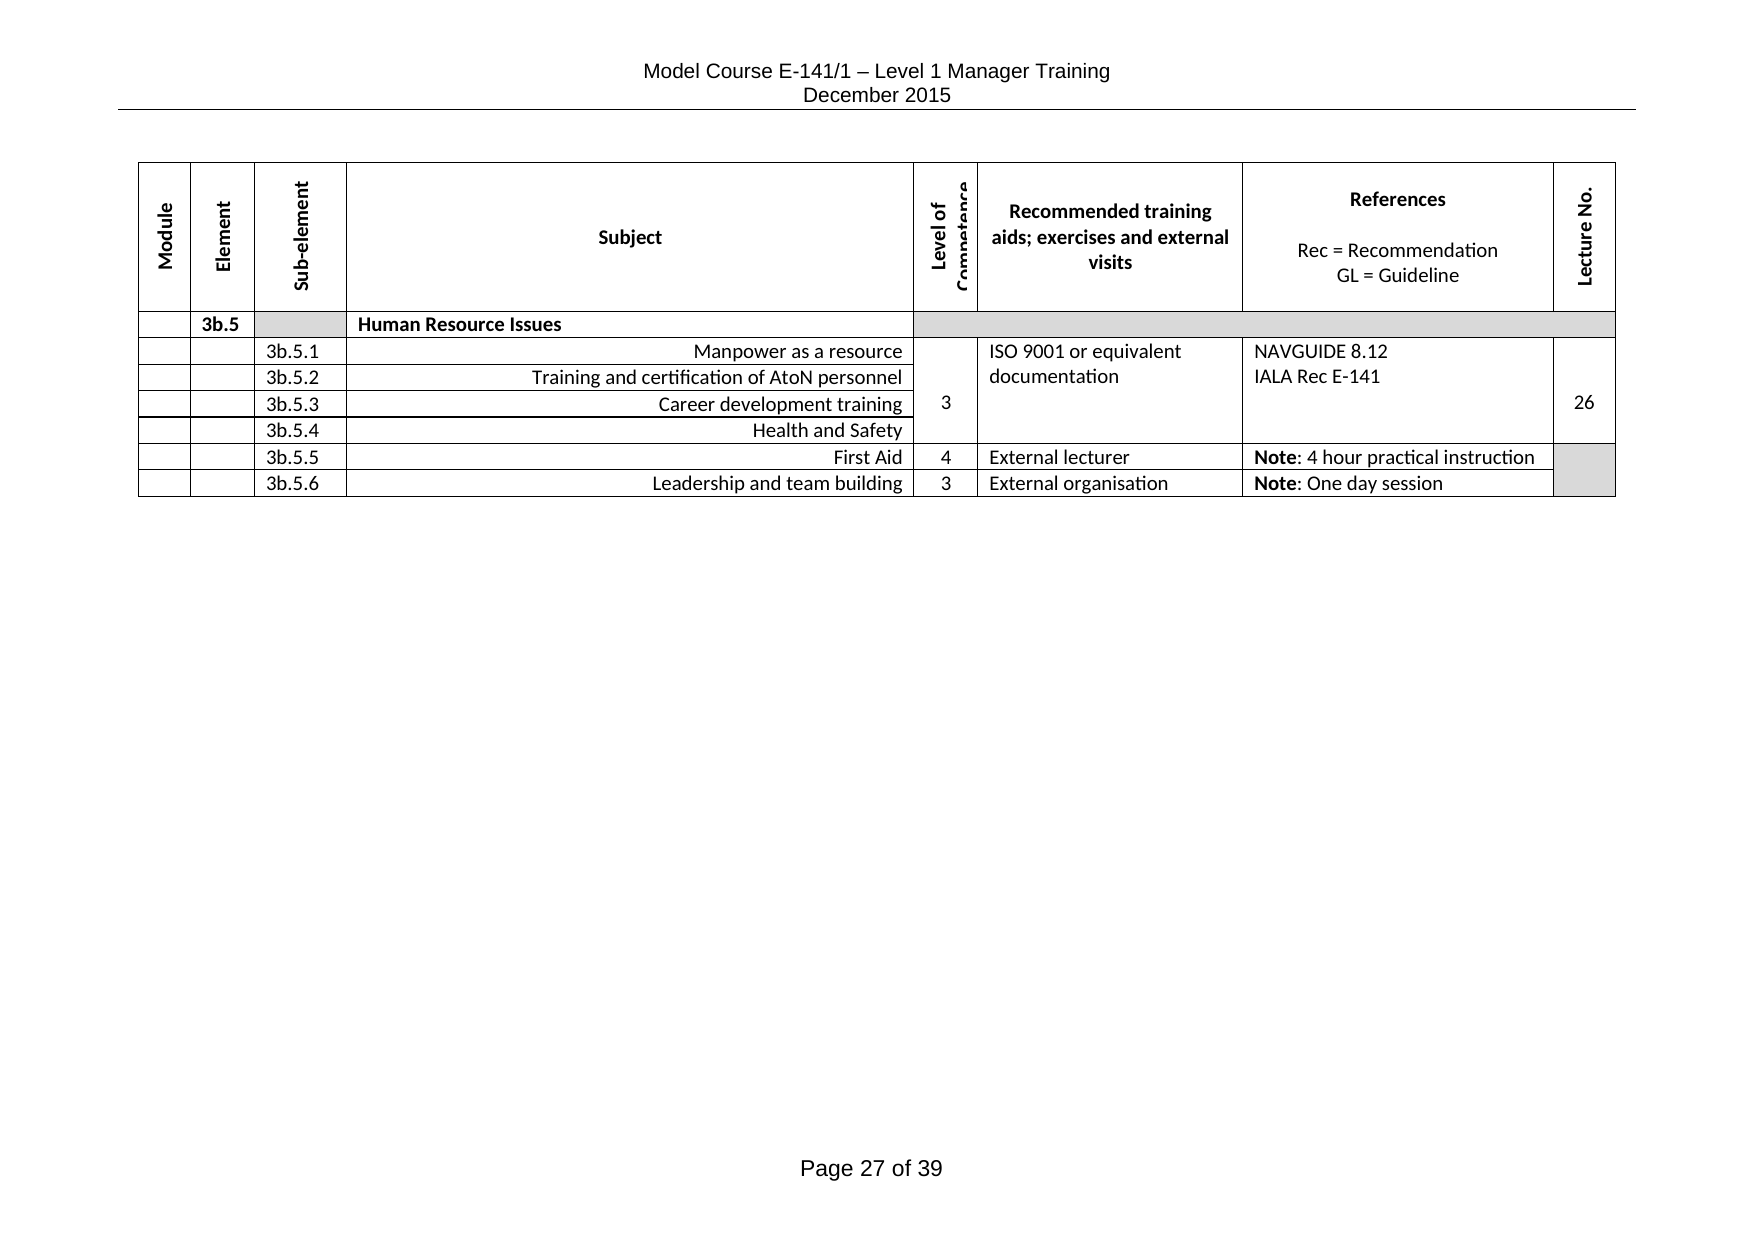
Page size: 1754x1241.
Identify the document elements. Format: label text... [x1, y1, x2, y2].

table_header Subject [347, 163, 913, 311]
table_cell External lecturer [978, 444, 1242, 469]
table_cell NAVGUIDE 8.12 IALA Rec E-141 [1243, 338, 1553, 443]
table_cell Leadership and team building [347, 470, 913, 496]
table_cell [191, 418, 254, 443]
table_cell [1554, 444, 1615, 496]
table_cell [139, 391, 190, 416]
table_cell [191, 391, 254, 416]
table_cell 3b.5.1 [255, 338, 346, 363]
table_cell [139, 312, 190, 337]
table_cell 3b.5.4 [255, 418, 346, 443]
table_cell 3b.5.2 [255, 365, 346, 390]
table_cell [255, 312, 346, 337]
table_cell [139, 418, 190, 443]
table_cell Note: One day session [1243, 470, 1553, 496]
table_cell 3b.5.5 [255, 444, 346, 469]
table_cell 3b.5 [191, 312, 254, 337]
table_cell External organisation [978, 470, 1242, 496]
table_cell [914, 312, 1615, 337]
table_cell [191, 444, 254, 469]
table_header References Rec = Recommendation GL = Guideline [1243, 163, 1553, 311]
table_cell [139, 470, 190, 496]
table_cell 3b.5.6 [255, 470, 346, 496]
table_cell Note: 4 hour practical instruction [1243, 444, 1553, 469]
table_cell [191, 470, 254, 496]
table_cell Training and certification of AtoN personnel [347, 365, 913, 390]
table_cell First Aid [347, 444, 913, 469]
table_cell [191, 338, 254, 363]
table_cell [191, 365, 254, 390]
table_cell Human Resource Issues [347, 312, 913, 337]
table_cell [139, 338, 190, 363]
table_header Module [139, 163, 190, 311]
table_header Sub-element [255, 163, 346, 311]
table_cell Career development training [347, 391, 913, 416]
table_cell 3 [914, 470, 977, 496]
table_header Element [191, 163, 254, 311]
table_cell 4 [914, 444, 977, 469]
table_cell 3 [914, 338, 977, 443]
table_cell 26 [1554, 338, 1615, 443]
table_cell 3b.5.3 [255, 391, 346, 416]
table_header Lecture No. [1554, 163, 1615, 311]
table_cell [139, 365, 190, 390]
table_cell Manpower as a resource [347, 338, 913, 363]
table_cell [139, 444, 190, 469]
table_cell ISO 9001 or equivalent documentation [978, 338, 1242, 443]
table_cell Health and Safety [347, 418, 913, 443]
table_header Level of Competence [914, 163, 977, 311]
table_header Recommended training aids; exercises and external visits [978, 163, 1242, 311]
